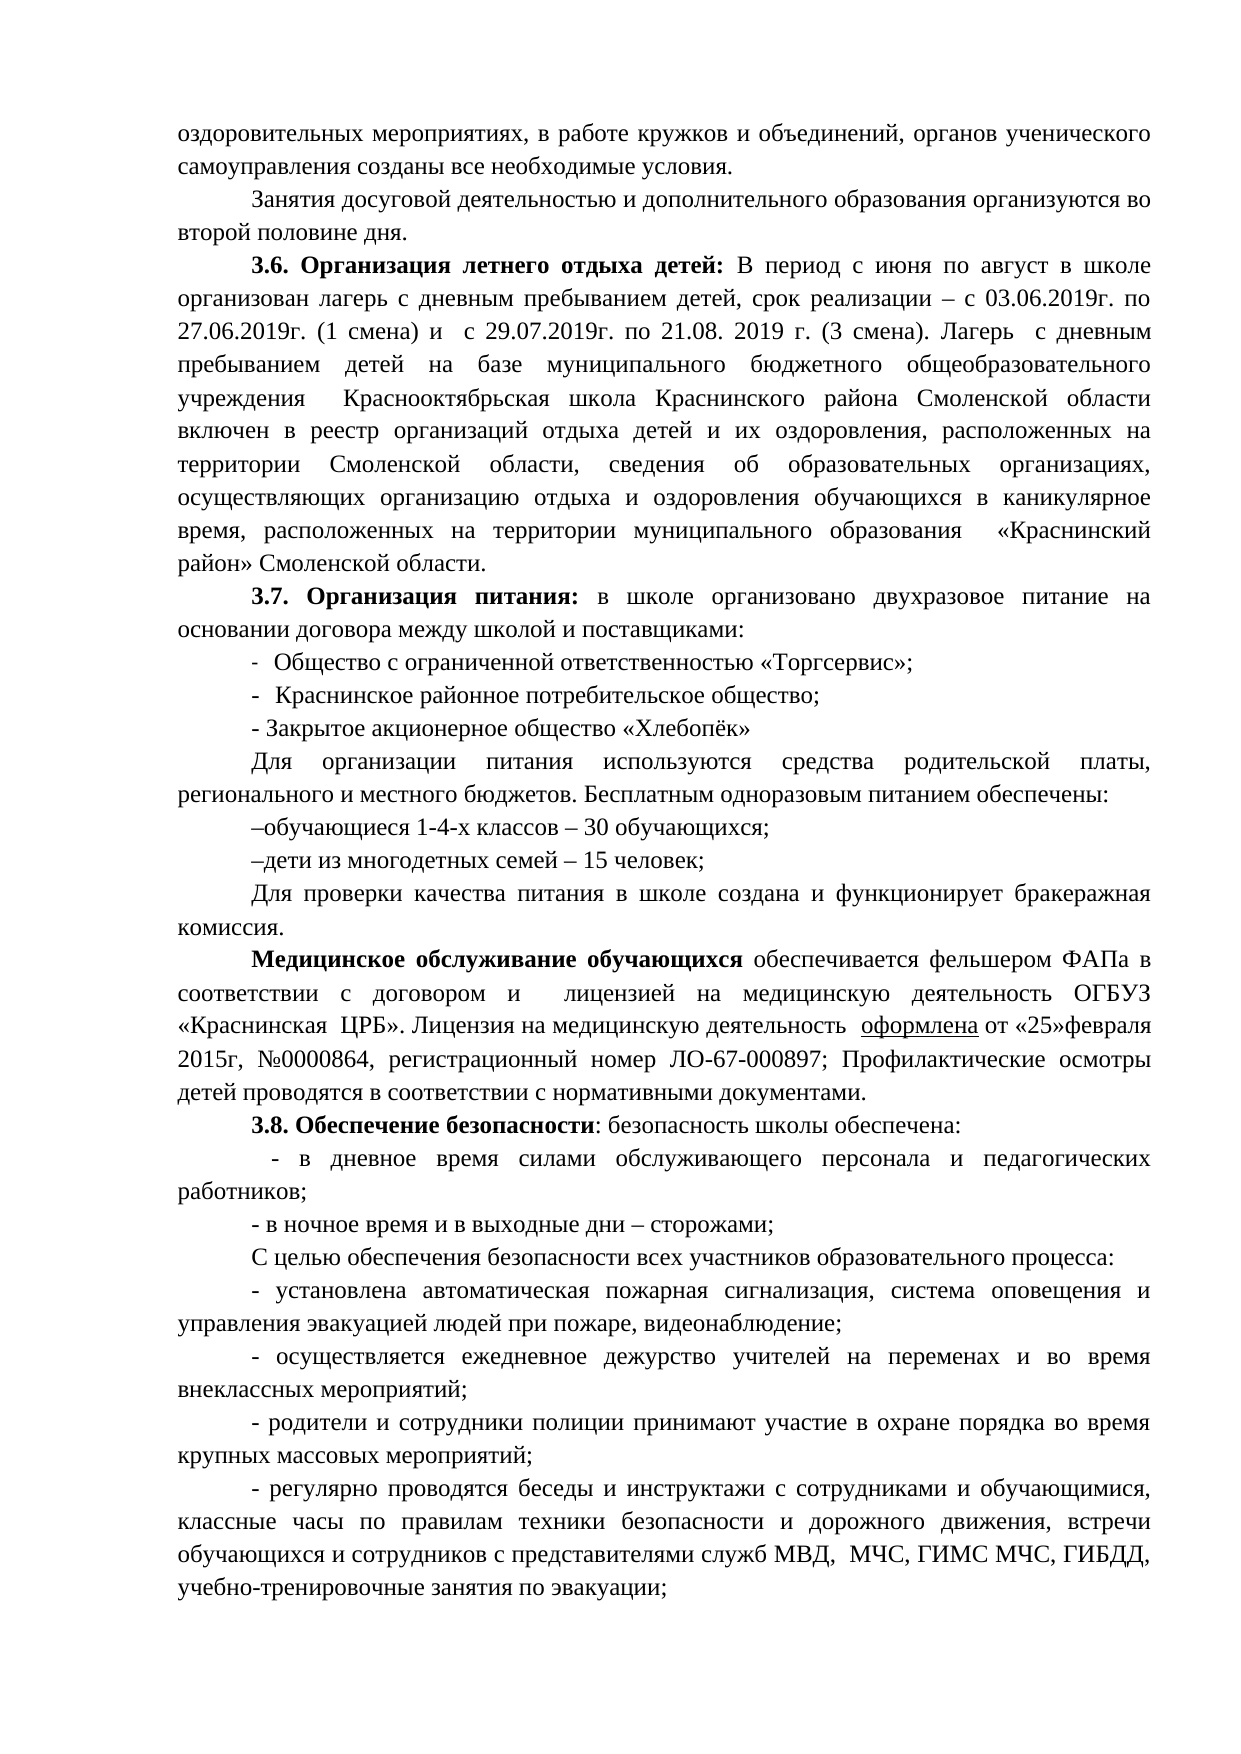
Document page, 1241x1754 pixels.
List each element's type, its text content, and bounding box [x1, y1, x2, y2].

text - Закрытое акционерное общество «Хлебопёк» [177, 713, 1152, 742]
text 3.6. Организация летнего отдыха детей: В период с июня по август в школе организован лагерь с дневным пребыванием детей, срок реализации – с 03.06.2019г. по 27.06.2019г. (1 смена) и с 29.07.2019г. по 21.08. 2019 г. (3 смена). Лагерь с дневным пребыванием детей на базе муниципального бюджетного общеобразовательного учреждения Краснооктябрьская школа Краснинского района Смоленской области включен в реестр организаций отдыха детей и их оздоровления, расположенных на территории Смоленской области, сведения об образовательных организациях, осуществляющих организацию отдыха и оздоровления обучающихся в каникулярное время, расположенных на территории муниципального образования «Краснинский район» Смоленской области. [177, 250, 1152, 576]
text - осуществляется ежедневное дежурство учителей на переменах и во время внеклассных мероприятий; [177, 1341, 1152, 1403]
text - родители и сотрудники полиции принимают участие в охране порядка во время крупных массовых мероприятий; [177, 1407, 1152, 1469]
text Занятия досуговой деятельностью и дополнительного образования организуются во второй половине дня. [177, 184, 1152, 246]
text Для организации питания используются средства родительской платы, регионального и местного бюджетов. Бесплатным одноразовым питанием обеспечены: [177, 746, 1152, 808]
text - Общество с ограниченной ответственностью «Торгсервис»; [177, 647, 1152, 676]
text - регулярно проводятся беседы и инструктажи с сотрудниками и обучающимися, классные часы по правилам техники безопасности и дорожного движения, встречи обучающихся и сотрудников с представителями служб МВД, МЧС, ГИМС МЧС, ГИБДД, учебно-тренировочные занятия по эвакуации; [177, 1473, 1152, 1601]
text 3.8. Обеспечение безопасности: безопасность школы обеспечена: [177, 1110, 1152, 1139]
text - Краснинское районное потребительское общество; [177, 680, 1152, 709]
text –обучающиеся 1-4-х классов – 30 обучающихся; [177, 812, 1152, 841]
text Для проверки качества питания в школе создана и функционирует бракеражная комиссия. [177, 878, 1152, 940]
text - установлена автоматическая пожарная сигнализация, система оповещения и управления эвакуацией людей при пожаре, видеонаблюдение; [177, 1275, 1152, 1337]
text –дети из многодетных семей – 15 человек; [177, 846, 1152, 874]
text 3.7. Организация питания: в школе организовано двухразовое питание на основании договора между школой и поставщиками: [177, 581, 1152, 643]
text - в дневное время силами обслуживающего персонала и педагогических работников; [177, 1143, 1152, 1205]
text - в ночное время и в выходные дни – сторожами; [177, 1209, 1152, 1238]
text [177, 118, 1152, 180]
text Медицинское обслуживание обучающихся обеспечивается фельшером ФАПа в соответствии с договором и лицензией на медицинскую деятельность ОГБУЗ «Краснинская ЦРБ». Лицензия на медицинскую деятельность оформлена от «25»февраля 2015г, №0000864, регистрационный номер ЛО-67-000897; Профилактические осмотры детей проводятся в соответствии с нормативными документами. [177, 944, 1152, 1106]
text С целью обеспечения безопасности всех участников образовательного процесса: [177, 1242, 1152, 1271]
